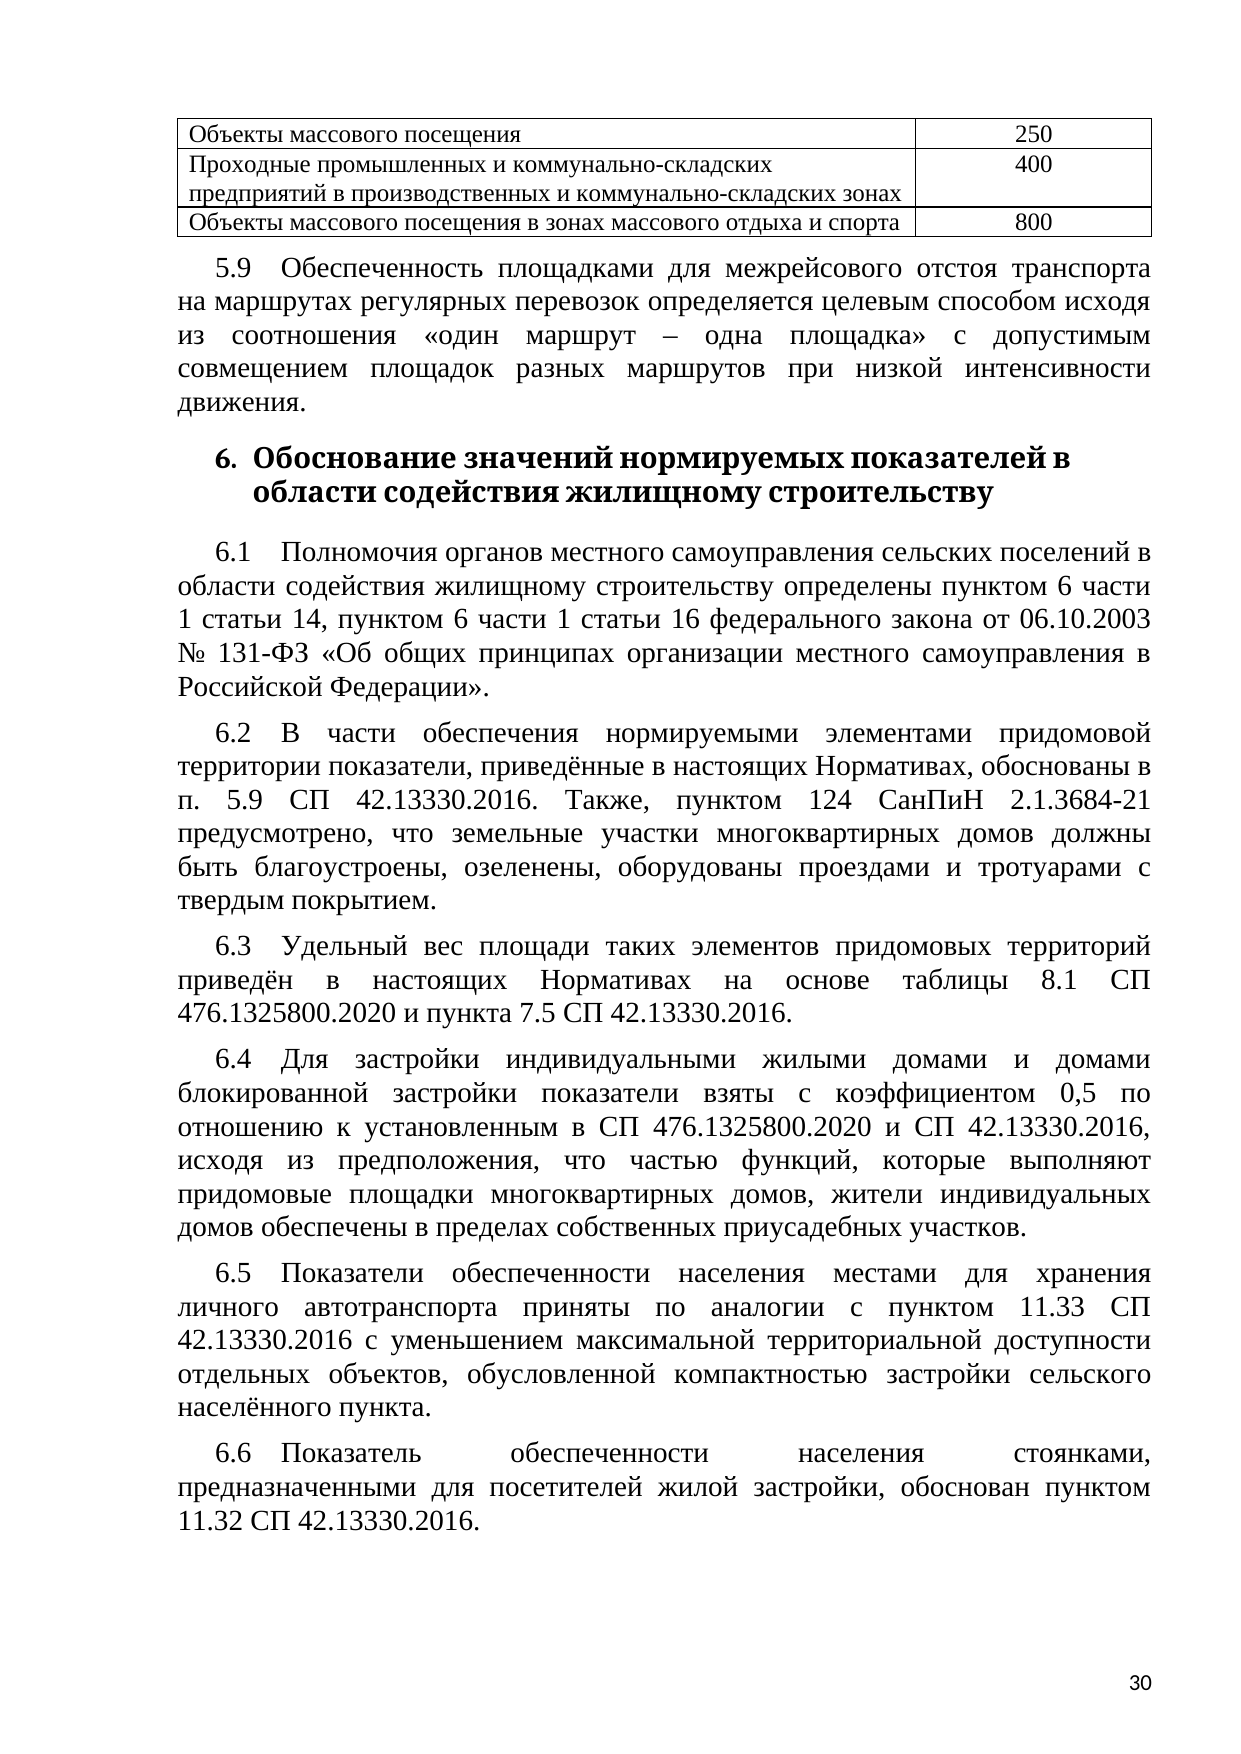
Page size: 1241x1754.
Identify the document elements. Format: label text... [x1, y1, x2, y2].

list Показатели обеспеченности населения местами для хранения личного автотранспорта приняты по аналогии с пунктом 11.33 СП 42.13330.2016 с уменьшением максимальной территориальной доступности отдельных объектов, обусловленной компактностью застройки сельского населённого пункта. [177, 1255, 1152, 1423]
table_cell 800 [916, 208, 1151, 236]
table_cell 400 [916, 149, 1151, 206]
list Обеспеченность площадками для межрейсового отстоя транспорта на маршрутах регулярных перевозок определяется целевым способом исходя из соотношения «один маршрут – одна площадка» с допустимым совмещением площадок разных маршрутов при низкой интенсивности движения. [177, 250, 1152, 417]
list Удельный вес площади таких элементов придомовых территорий приведён в настоящих Нормативах на основе таблицы 8.1 СП 476.1325800.2020 и пункта 7.5 СП 42.13330.2016. [177, 928, 1152, 1029]
table_cell Объекты массового посещения в зонах массового отдыха и спорта [178, 208, 915, 236]
list Полномочия органов местного самоуправления сельских поселений в области содействия жилищному строительству определены пунктом 6 части 1 статьи 14, пунктом 6 части 1 статьи 16 федерального закона от 06.10.2003 № 131-ФЗ «Об общих принципах организации местного самоуправления в Российской Федерации». [177, 534, 1152, 702]
list Обоснование значений нормируемых показателей в области содействия жилищному строительству [215, 442, 1152, 509]
table_cell Проходные промышленных и коммунально-складских предприятий в производственных и коммунально-складских зонах [178, 149, 915, 206]
list Показатель обеспеченности населения стоянками, предназначенными для посетителей жилой застройки, обоснован пунктом 11.32 СП 42.13330.2016. [177, 1436, 1152, 1536]
table_cell Объекты массового посещения [178, 119, 915, 148]
list В части обеспечения нормируемыми элементами придомовой территории показатели, приведённые в настоящих Нормативах, обоснованы в п. 5.9 СП 42.13330.2016. Также, пунктом 124 СанПиН 2.1.3684-21 предусмотрено, что земельные участки многоквартирных домов должны быть благоустроены, озеленены, оборудованы проездами и тротуарами с твердым покрытием. [177, 715, 1152, 916]
list Для застройки индивидуальными жилыми домами и домами блокированной застройки показатели взяты с коэффициентом 0,5 по отношению к установленным в СП 476.1325800.2020 и СП 42.13330.2016, исходя из предположения, что частью функций, которые выполняют придомовые площадки многоквартирных домов, жители индивидуальных домов обеспечены в пределах собственных приусадебных участков. [177, 1042, 1152, 1243]
table_cell 250 [916, 119, 1151, 148]
